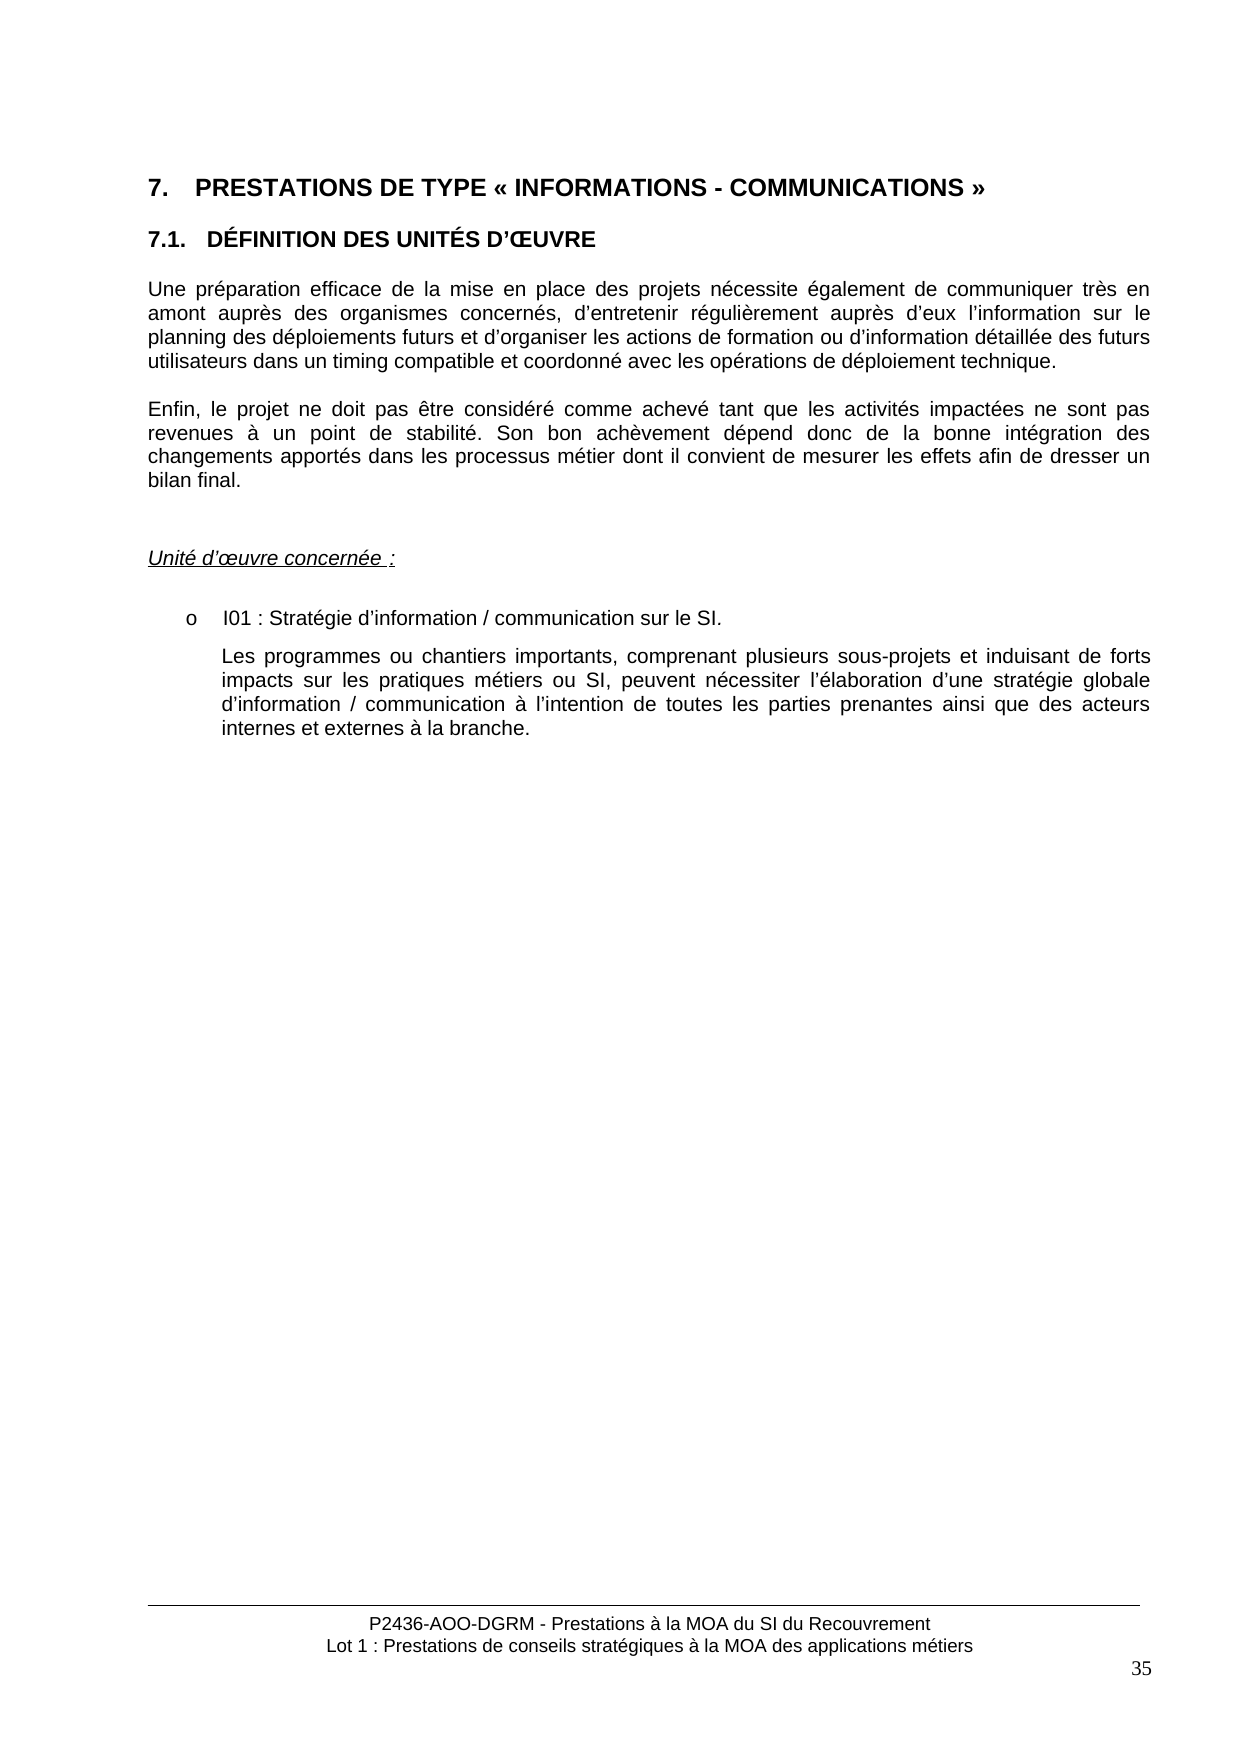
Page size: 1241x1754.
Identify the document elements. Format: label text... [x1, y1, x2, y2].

text Une préparation efficace de la mise en place des projets nécessite également de communiquer très en amont auprès des organismes concernés, d’entretenir régulièrement auprès d’eux l’information sur le planning des déploiements futurs et d’organiser les actions de formation ou d’information détaillée des futurs utilisateurs dans un timing compatible et coordonné avec les opérations de déploiement technique. [148, 277, 1152, 372]
text Les programmes ou chantiers importants, comprenant plusieurs sous-projets et induisant de forts impacts sur les pratiques métiers ou SI, peuvent nécessiter l’élaboration d’une stratégie globale d’information / communication à l’intention de toutes les parties prenantes ainsi que des acteurs internes et externes à la branche. [221, 644, 1152, 740]
subtitle Définition des Unités d’œuvre [148, 226, 1152, 253]
list I01 : Stratégie d’information / communication sur le SI. [185, 606, 1152, 632]
text Unité d’œuvre concernée : [148, 545, 1152, 593]
subtitle Prestations de type « Informations - communications » [148, 173, 1152, 201]
text Enfin, le projet ne doit pas être considéré comme achevé tant que les activités impactées ne sont pas revenues à un point de stabilité. Son bon achèvement dépend donc de la bonne intégration des changements apportés dans les processus métier dont il convient de mesurer les effets afin de dresser un bilan final. [148, 396, 1152, 492]
